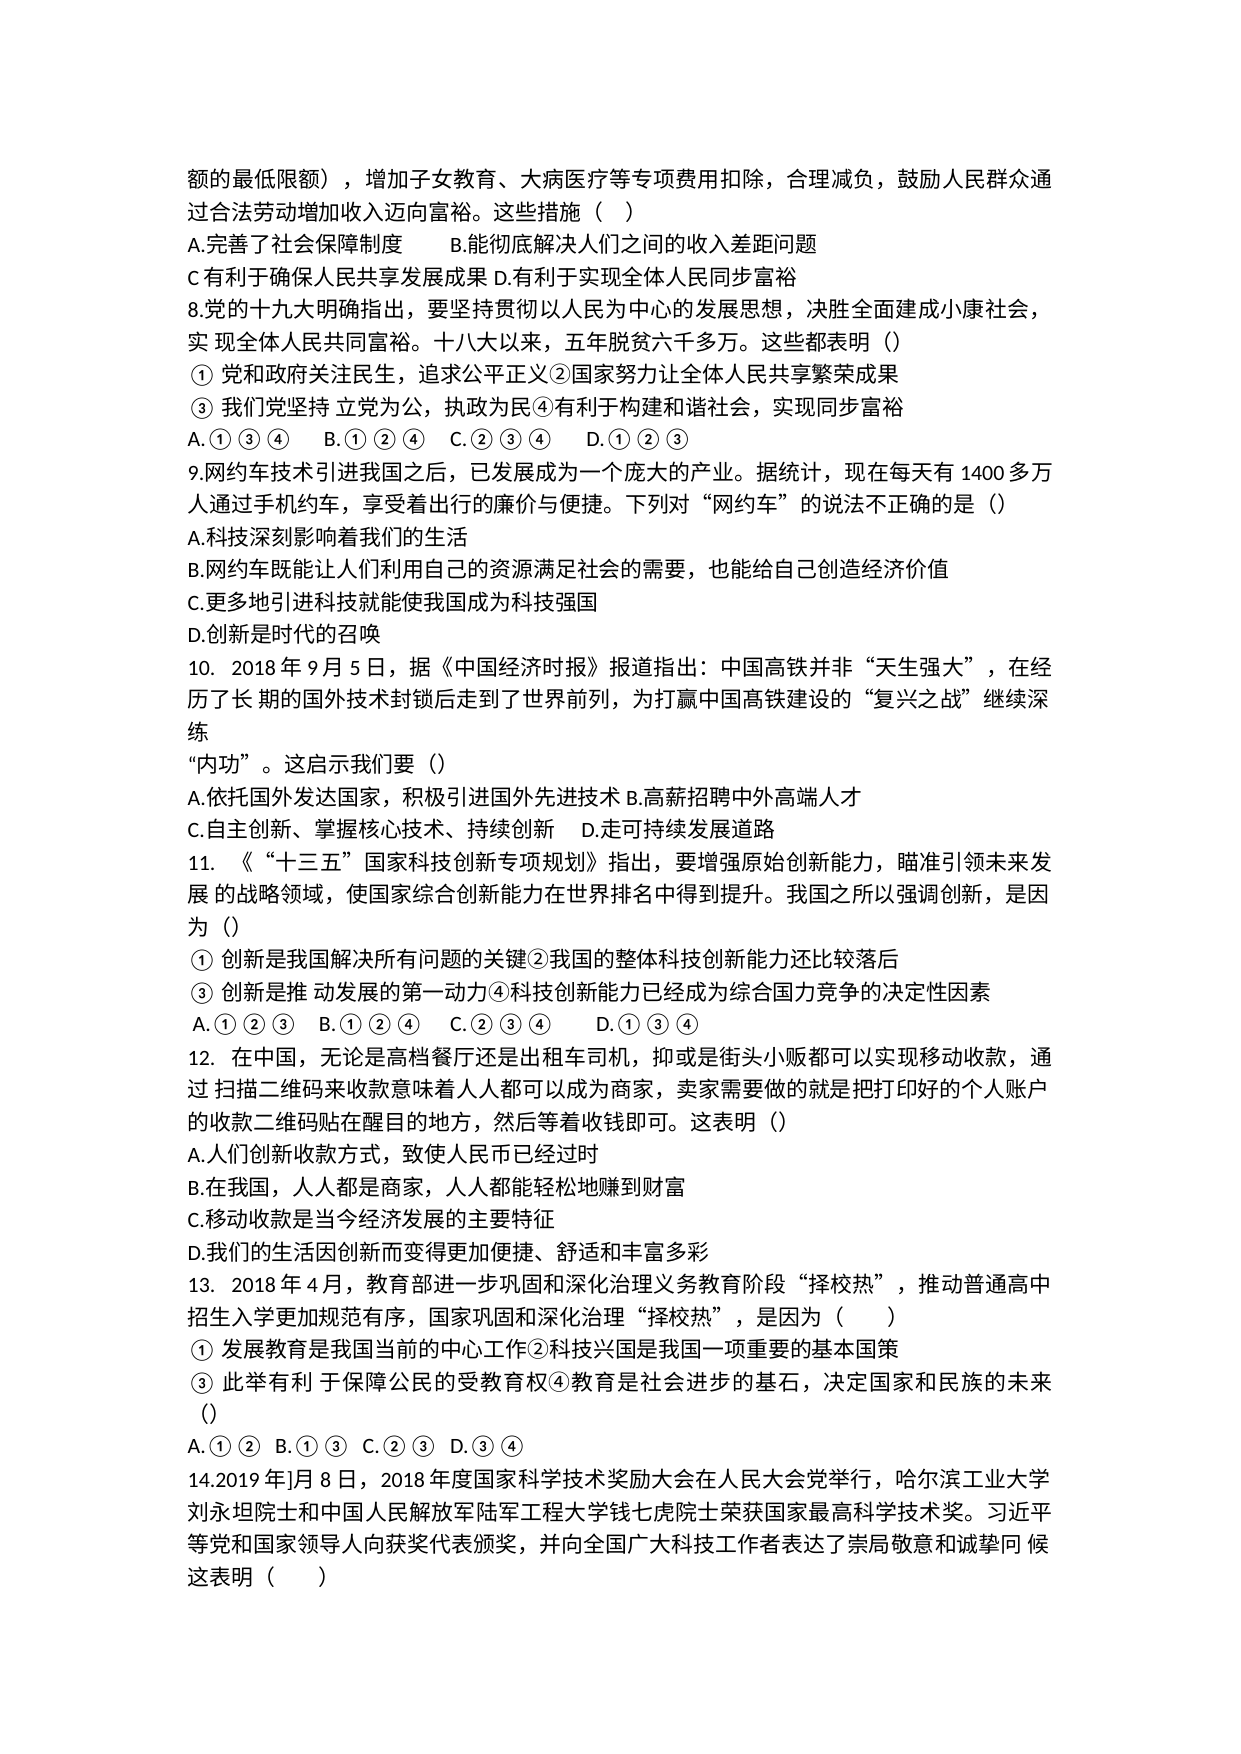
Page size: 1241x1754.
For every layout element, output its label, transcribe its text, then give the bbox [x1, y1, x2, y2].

text 12. 在中国，无论是高档餐厅还是出租车司机，抑或是街头小贩都可以实现移动收款，通过 扫描二维码来收款意味着人人都可以成为商家，卖家需要做的就是把打印好的个人账户 的收款二维码贴在醒目的地方，然后等着收钱即可。这表明（） [187, 1039, 1053, 1137]
text C有利于确保人民共享发展成果 D.有利于实现全体人民同步富裕 [187, 259, 1053, 292]
text C.自主创新、掌握核心技术、持续创新 D.走可持续发展道路 [187, 812, 1053, 844]
text “内功”。这启示我们要（） [187, 747, 1053, 779]
text 8.党的十九大明确指出，要坚持贯彻以人民为中心的发展思想，决胜全面建成小康社会，实 现全体人民共同富裕。十八大以来，五年脱贫六千多万。这些都表明（） [187, 292, 1053, 357]
text B.网约车既能让人们利用自己的资源满足社会的需要，也能给自己创造经济价值 [187, 552, 1053, 584]
text A.①②③ B.①②④ C.②③④ D.①③④ [187, 1007, 1053, 1039]
text A.完善了社会保障制度 B.能彻底解决人们之间的收入差距问题 [187, 227, 1053, 259]
text ①创新是我国解决所有问题的关键②我国的整体科技创新能力还比较落后 [187, 942, 1053, 974]
text A.①③④ B.①②④ C.②③④ D.①②③ [187, 422, 1053, 454]
text C.更多地引进科技就能使我国成为科技强国 [187, 584, 1053, 617]
text 11. 《“十三五”国家科技创新专项规划》指出，要增强原始创新能力，瞄准引领未来发展 的战略领域，使国家综合创新能力在世界排名中得到提升。我国之所以强调创新，是因 为（） [187, 844, 1053, 942]
text 10. 2018年9月5日，据《中国经济时报》报道指出：中国高铁并非“天生强大”，在经历了长 期的国外技术封锁后走到了世界前列，为打赢中国髙铁建设的“复兴之战”继续深练 [187, 649, 1053, 747]
text B.在我国，人人都是商家，人人都能轻松地赚到财富 [187, 1169, 1053, 1202]
text ③我们党坚持 立党为公，执政为民④有利于构建和谐社会，实现同步富裕 [187, 389, 1053, 422]
text 额的最低限额），增加子女教育、大病医疗等专项费用扣除，合理减负，鼓励人民群众通过合法劳动増加收入迈向富裕。这些措施（ ） [187, 162, 1053, 227]
text ③此举有利 于保障公民的受教育权④教育是社会进步的基石，决定国家和民族的未来（） [187, 1364, 1053, 1429]
text D.我们的生活因创新而变得更加便捷、舒适和丰富多彩 [187, 1234, 1053, 1267]
text D.创新是时代的召唤 [187, 617, 1053, 649]
text ③创新是推 动发展的第一动力④科技创新能力已经成为综合国力竞争的决定性因素 [187, 974, 1053, 1007]
text A.人们创新收款方式，致使人民币已经过时 [187, 1137, 1053, 1169]
text 14.2019年]月8日，2018年度国家科学技术奖励大会在人民大会党举行，哈尔滨工业大学刘永坦院士和中国人民解放军陆军工程大学钱七虎院士荣获国家最高科学技术奖。习近平 等党和国家领导人向获奖代表颁奖，并向全国广大科技工作者表达了崇局敬意和诚挚冋 候。这表明（ ） [187, 1462, 1053, 1592]
text A.①② B.①③ C.②③ D.③④ [187, 1429, 1053, 1462]
text C.移动收款是当今经济发展的主要特征 [187, 1202, 1053, 1234]
text ①发展教育是我国当前的中心工作②科技兴国是我国一项重要的基本国策 [187, 1332, 1053, 1364]
text ①党和政府关注民生，追求公平正义②国家努力让全体人民共享繁荣成果 [187, 357, 1053, 389]
text 9.网约车技术引进我国之后，已发展成为一个庞大的产业。据统计，现在每天有1400多万人通过手机约车，享受着出行的廉价与便捷。下列对“网约车”的说法不正确的是（） [187, 454, 1053, 519]
text A.科技深刻影响着我们的生活 [187, 519, 1053, 552]
text A.依托国外发达国家，积极引进国外先进技术B.高薪招聘中外高端人才 [187, 779, 1053, 812]
text 13. 2018年4月，教育部进一步巩固和深化治理义务教育阶段“择校热”，推动普通高中招生入学更加规范有序，国家巩固和深化治理“择校热”，是因为（ ） [187, 1267, 1053, 1332]
